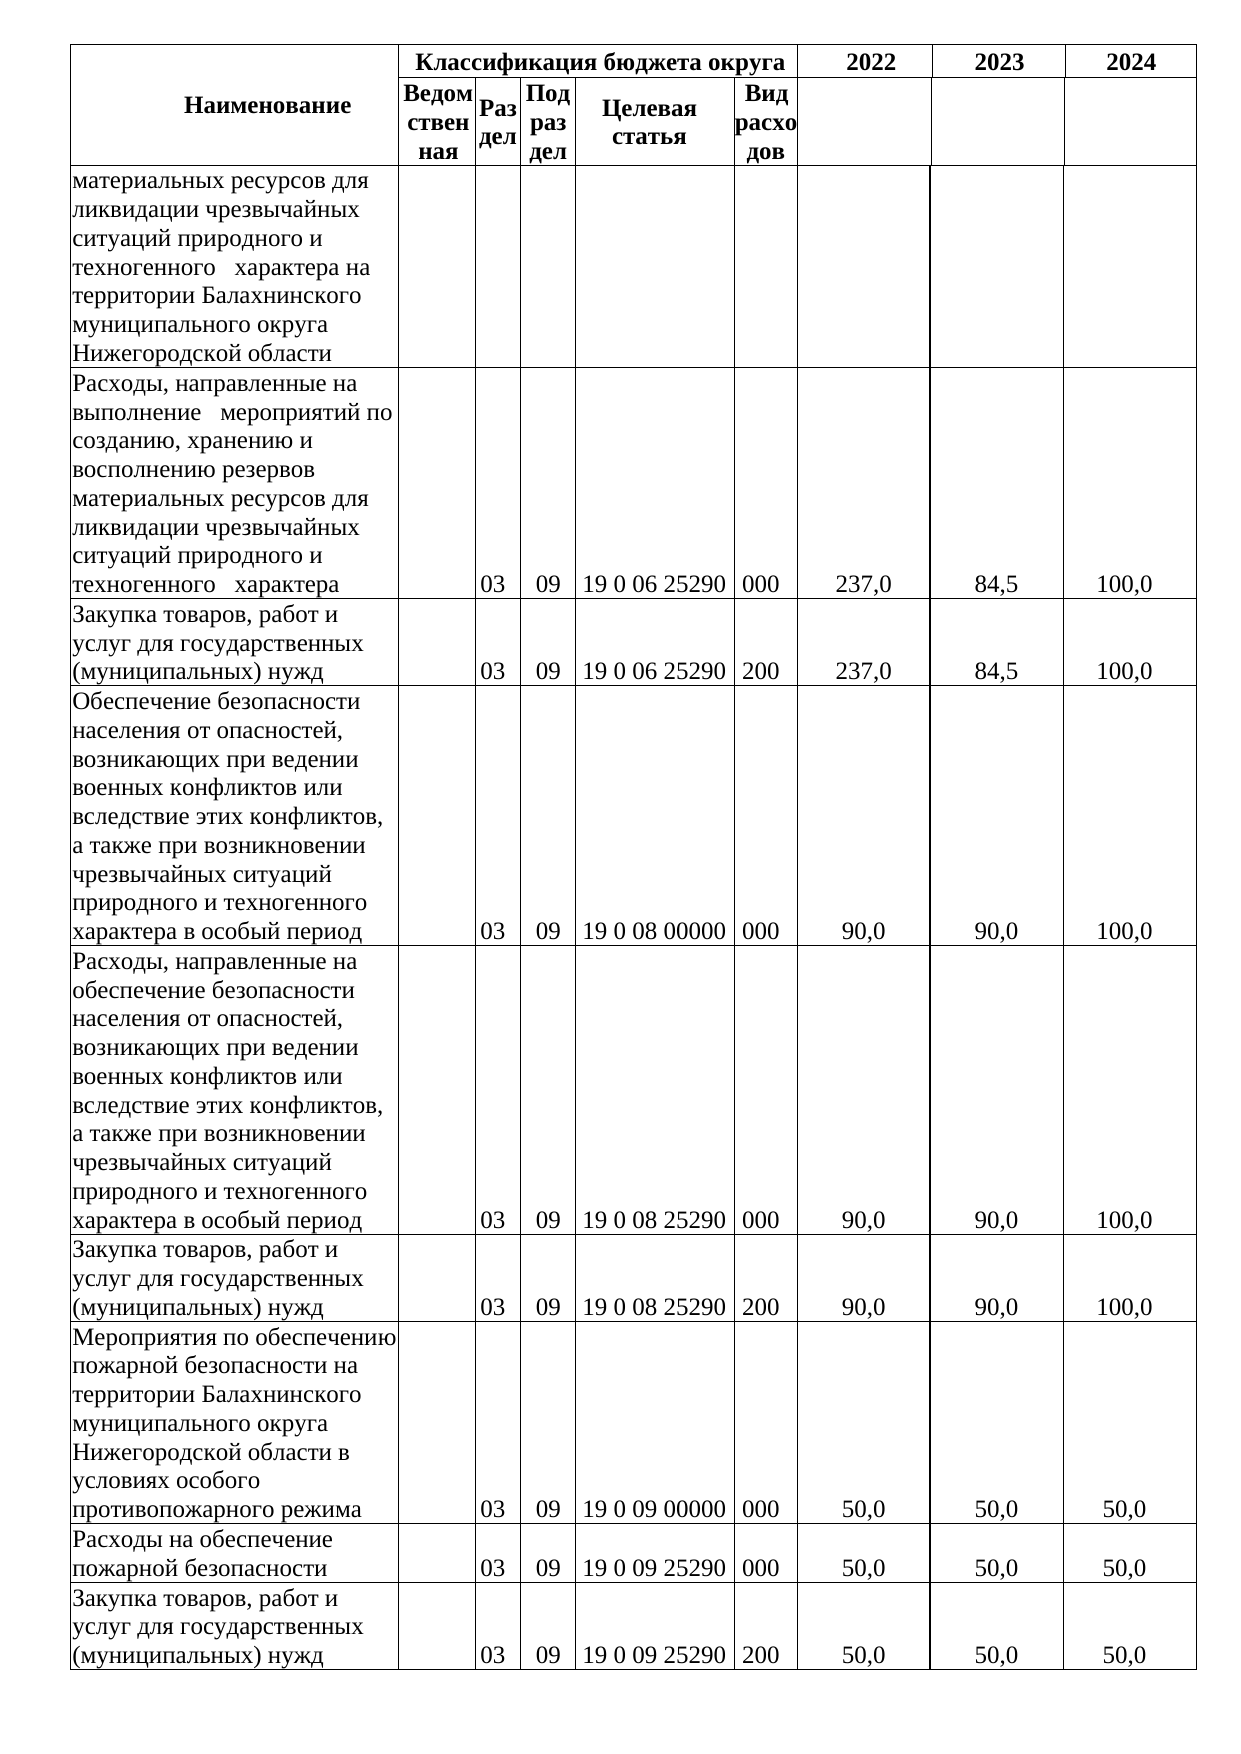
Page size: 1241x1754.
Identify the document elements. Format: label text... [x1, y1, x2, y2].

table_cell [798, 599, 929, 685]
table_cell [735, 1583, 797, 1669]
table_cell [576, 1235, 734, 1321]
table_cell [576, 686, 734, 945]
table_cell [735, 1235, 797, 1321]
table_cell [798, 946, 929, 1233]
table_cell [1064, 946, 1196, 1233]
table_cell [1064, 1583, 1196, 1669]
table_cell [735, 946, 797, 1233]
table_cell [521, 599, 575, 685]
table_header 2023 [933, 45, 1065, 77]
table_cell Под раз дел [521, 78, 575, 164]
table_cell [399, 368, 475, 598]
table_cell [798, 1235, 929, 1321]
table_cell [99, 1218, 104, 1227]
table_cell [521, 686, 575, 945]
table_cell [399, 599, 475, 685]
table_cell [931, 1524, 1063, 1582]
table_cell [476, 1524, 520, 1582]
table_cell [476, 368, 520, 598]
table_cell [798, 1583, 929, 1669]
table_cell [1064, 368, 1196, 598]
table_cell [798, 78, 931, 164]
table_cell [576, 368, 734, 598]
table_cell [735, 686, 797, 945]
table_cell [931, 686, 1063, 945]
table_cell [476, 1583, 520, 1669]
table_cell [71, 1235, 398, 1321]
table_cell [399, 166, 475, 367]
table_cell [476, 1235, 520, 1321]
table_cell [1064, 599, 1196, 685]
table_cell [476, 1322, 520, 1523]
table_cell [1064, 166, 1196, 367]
table_cell [1065, 78, 1196, 164]
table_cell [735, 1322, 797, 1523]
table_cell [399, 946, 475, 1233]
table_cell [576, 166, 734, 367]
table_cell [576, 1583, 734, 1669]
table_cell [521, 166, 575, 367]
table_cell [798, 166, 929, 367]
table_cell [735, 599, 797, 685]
table_cell Целевая статья [576, 78, 734, 164]
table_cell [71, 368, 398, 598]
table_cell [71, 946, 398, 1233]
table_header Наименование [71, 45, 398, 164]
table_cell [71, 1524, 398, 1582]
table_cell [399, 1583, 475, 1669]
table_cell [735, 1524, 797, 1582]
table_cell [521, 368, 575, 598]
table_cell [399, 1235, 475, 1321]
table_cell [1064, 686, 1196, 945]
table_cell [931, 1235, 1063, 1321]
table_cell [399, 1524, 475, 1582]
table_header 2022 [798, 45, 932, 77]
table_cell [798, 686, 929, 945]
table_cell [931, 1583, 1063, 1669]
table_header 2024 [1066, 45, 1196, 77]
table_header Классификация бюджета округа [399, 45, 797, 77]
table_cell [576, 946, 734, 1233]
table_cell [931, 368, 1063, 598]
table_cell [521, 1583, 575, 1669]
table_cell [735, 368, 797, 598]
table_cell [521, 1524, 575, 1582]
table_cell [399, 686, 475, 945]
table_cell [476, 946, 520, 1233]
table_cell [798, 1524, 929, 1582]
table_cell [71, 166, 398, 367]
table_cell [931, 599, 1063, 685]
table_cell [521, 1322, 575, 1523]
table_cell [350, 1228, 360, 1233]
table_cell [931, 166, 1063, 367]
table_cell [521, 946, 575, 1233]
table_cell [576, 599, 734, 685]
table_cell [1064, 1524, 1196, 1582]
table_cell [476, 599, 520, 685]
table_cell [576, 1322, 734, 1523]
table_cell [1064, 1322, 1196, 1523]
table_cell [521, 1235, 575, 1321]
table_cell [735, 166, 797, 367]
table_cell Ведом ствен ная [399, 78, 475, 164]
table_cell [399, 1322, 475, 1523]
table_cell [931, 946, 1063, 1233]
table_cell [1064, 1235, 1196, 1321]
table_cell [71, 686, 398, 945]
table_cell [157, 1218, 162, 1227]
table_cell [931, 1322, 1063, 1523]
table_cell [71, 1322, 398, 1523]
table_cell Вид расхо дов [735, 78, 797, 164]
table_cell [932, 78, 1064, 164]
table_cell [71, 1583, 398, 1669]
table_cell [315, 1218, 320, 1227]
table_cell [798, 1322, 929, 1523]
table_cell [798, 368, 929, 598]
table_cell Раз дел [476, 78, 520, 164]
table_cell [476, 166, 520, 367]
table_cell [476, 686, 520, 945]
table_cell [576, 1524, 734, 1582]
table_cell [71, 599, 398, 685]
